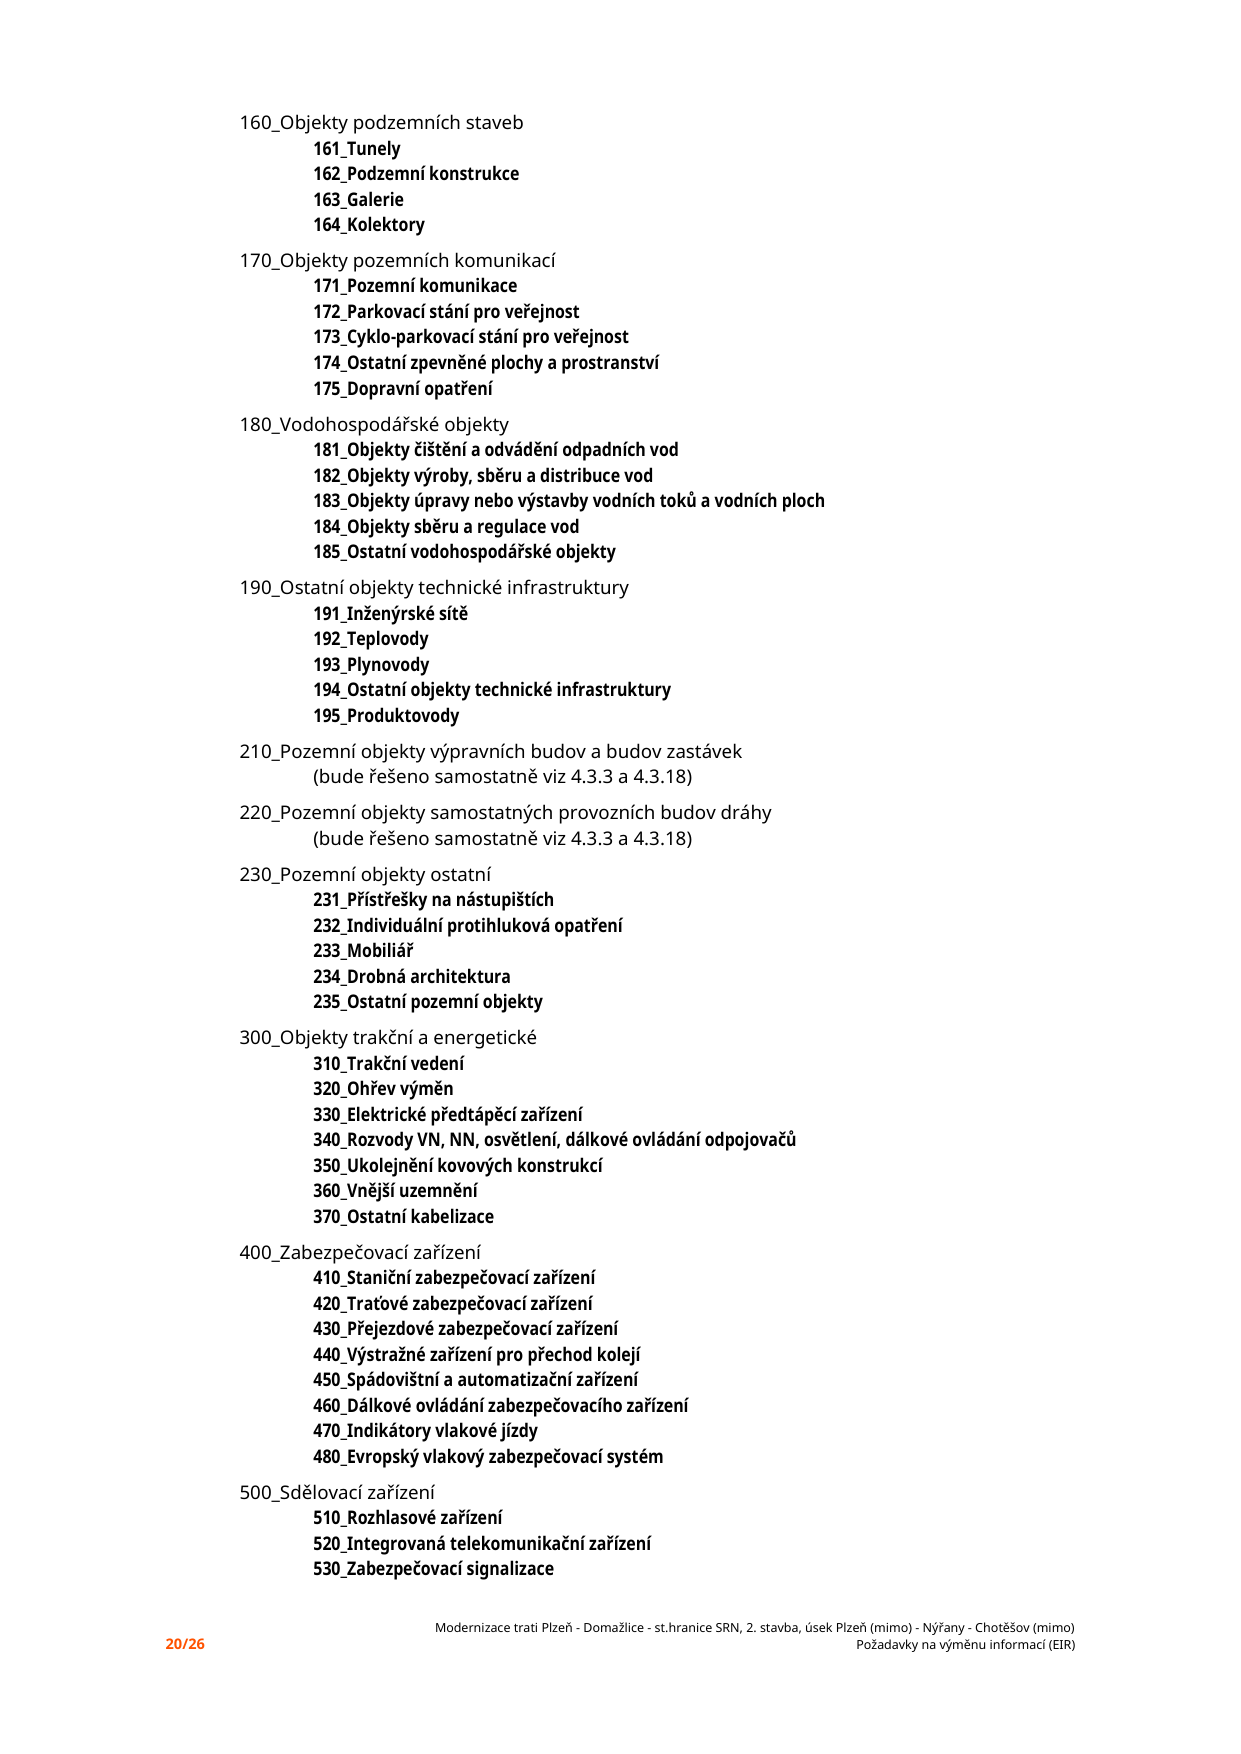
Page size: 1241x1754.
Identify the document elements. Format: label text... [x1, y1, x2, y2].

text 161_Tunely [313, 135, 1075, 160]
text 173_Cyklo-parkovací stání pro veřejnost [313, 324, 1075, 349]
text 185_Ostatní vodohospodářské objekty [313, 538, 1075, 564]
list 330_Elektrické předtápěcí zařízení [313, 1101, 1075, 1126]
text 170_Objekty pozemních komunikací [239, 247, 1075, 273]
text 410_Staniční zabezpečovací zařízení [313, 1264, 1075, 1290]
text 450_Spádovištní a automatizační zařízení [313, 1367, 1075, 1392]
text 192_Teplovody [313, 625, 1075, 651]
text 193_Plynovody [313, 651, 1075, 676]
text 160_Objekty podzemních staveb [239, 109, 1075, 135]
text 194_Ostatní objekty technické infrastruktury [313, 676, 1075, 702]
text 530_Zabezpečovací signalizace [313, 1556, 1075, 1581]
list 233_Mobiliář [313, 937, 1075, 963]
text 163_Galerie [313, 186, 1075, 211]
text 164_Kolektory [313, 211, 1075, 237]
text 190_Ostatní objekty technické infrastruktury [239, 574, 1075, 600]
text 420_Traťové zabezpečovací zařízení [313, 1290, 1075, 1316]
text 162_Podzemní konstrukce [313, 160, 1075, 186]
list 220_Pozemní objekty samostatných provozních budov dráhy [239, 799, 1075, 825]
list 310_Trakční vedení [313, 1050, 1075, 1075]
list 230_Pozemní objekty ostatní [239, 861, 1075, 886]
text 184_Objekty sběru a regulace vod [313, 513, 1075, 538]
list 300_Objekty trakční a energetické [239, 1024, 1075, 1050]
text 183_Objekty úpravy nebo výstavby vodních toků a vodních ploch [313, 487, 1075, 513]
text 182_Objekty výroby, sběru a distribuce vod [313, 462, 1075, 487]
text 510_Rozhlasové zařízení [313, 1504, 1075, 1530]
text 400_Zabezpečovací zařízení [239, 1239, 1075, 1264]
text 180_Vodohospodářské objekty [239, 411, 1075, 436]
text 500_Sdělovací zařízení [239, 1479, 1075, 1504]
list 210_Pozemní objekty výpravních budov a budov zastávek [239, 738, 1075, 763]
list 232_Individuální protihluková opatření [313, 912, 1075, 937]
text 191_Inženýrské sítě [313, 600, 1075, 625]
text 181_Objekty čištění a odvádění odpadních vod [313, 436, 1075, 462]
list (bude řešeno samostatně viz 4.3.3 a 4.3.18) [239, 825, 1075, 850]
text 440_Výstražné zařízení pro přechod kolejí [313, 1341, 1075, 1367]
list 320_Ohřev výměn [313, 1075, 1075, 1101]
text 480_Evropský vlakový zabezpečovací systém [313, 1443, 1075, 1469]
text 470_Indikátory vlakové jízdy [313, 1418, 1075, 1443]
list 231_Přístřešky na nástupištích [313, 886, 1075, 912]
list 234_Drobná architektura [313, 963, 1075, 988]
text 520_Integrovaná telekomunikační zařízení [313, 1530, 1075, 1556]
list 370_Ostatní kabelizace [313, 1203, 1075, 1228]
text 174_Ostatní zpevněné plochy a prostranství [313, 349, 1075, 375]
text 172_Parkovací stání pro veřejnost [313, 298, 1075, 324]
text 460_Dálkové ovládání zabezpečovacího zařízení [313, 1392, 1075, 1418]
list 350_Ukolejnění kovových konstrukcí [313, 1152, 1075, 1177]
text 195_Produktovody [313, 702, 1075, 727]
text 430_Přejezdové zabezpečovací zařízení [313, 1316, 1075, 1341]
text 171_Pozemní komunikace [313, 273, 1075, 298]
list 235_Ostatní pozemní objekty [313, 988, 1075, 1014]
text 175_Dopravní opatření [313, 375, 1075, 400]
list 360_Vnější uzemnění [313, 1177, 1075, 1203]
list 340_Rozvody VN, NN, osvětlení, dálkové ovládání odpojovačů [313, 1126, 1075, 1152]
list (bude řešeno samostatně viz 4.3.3 a 4.3.18) [239, 763, 1075, 789]
